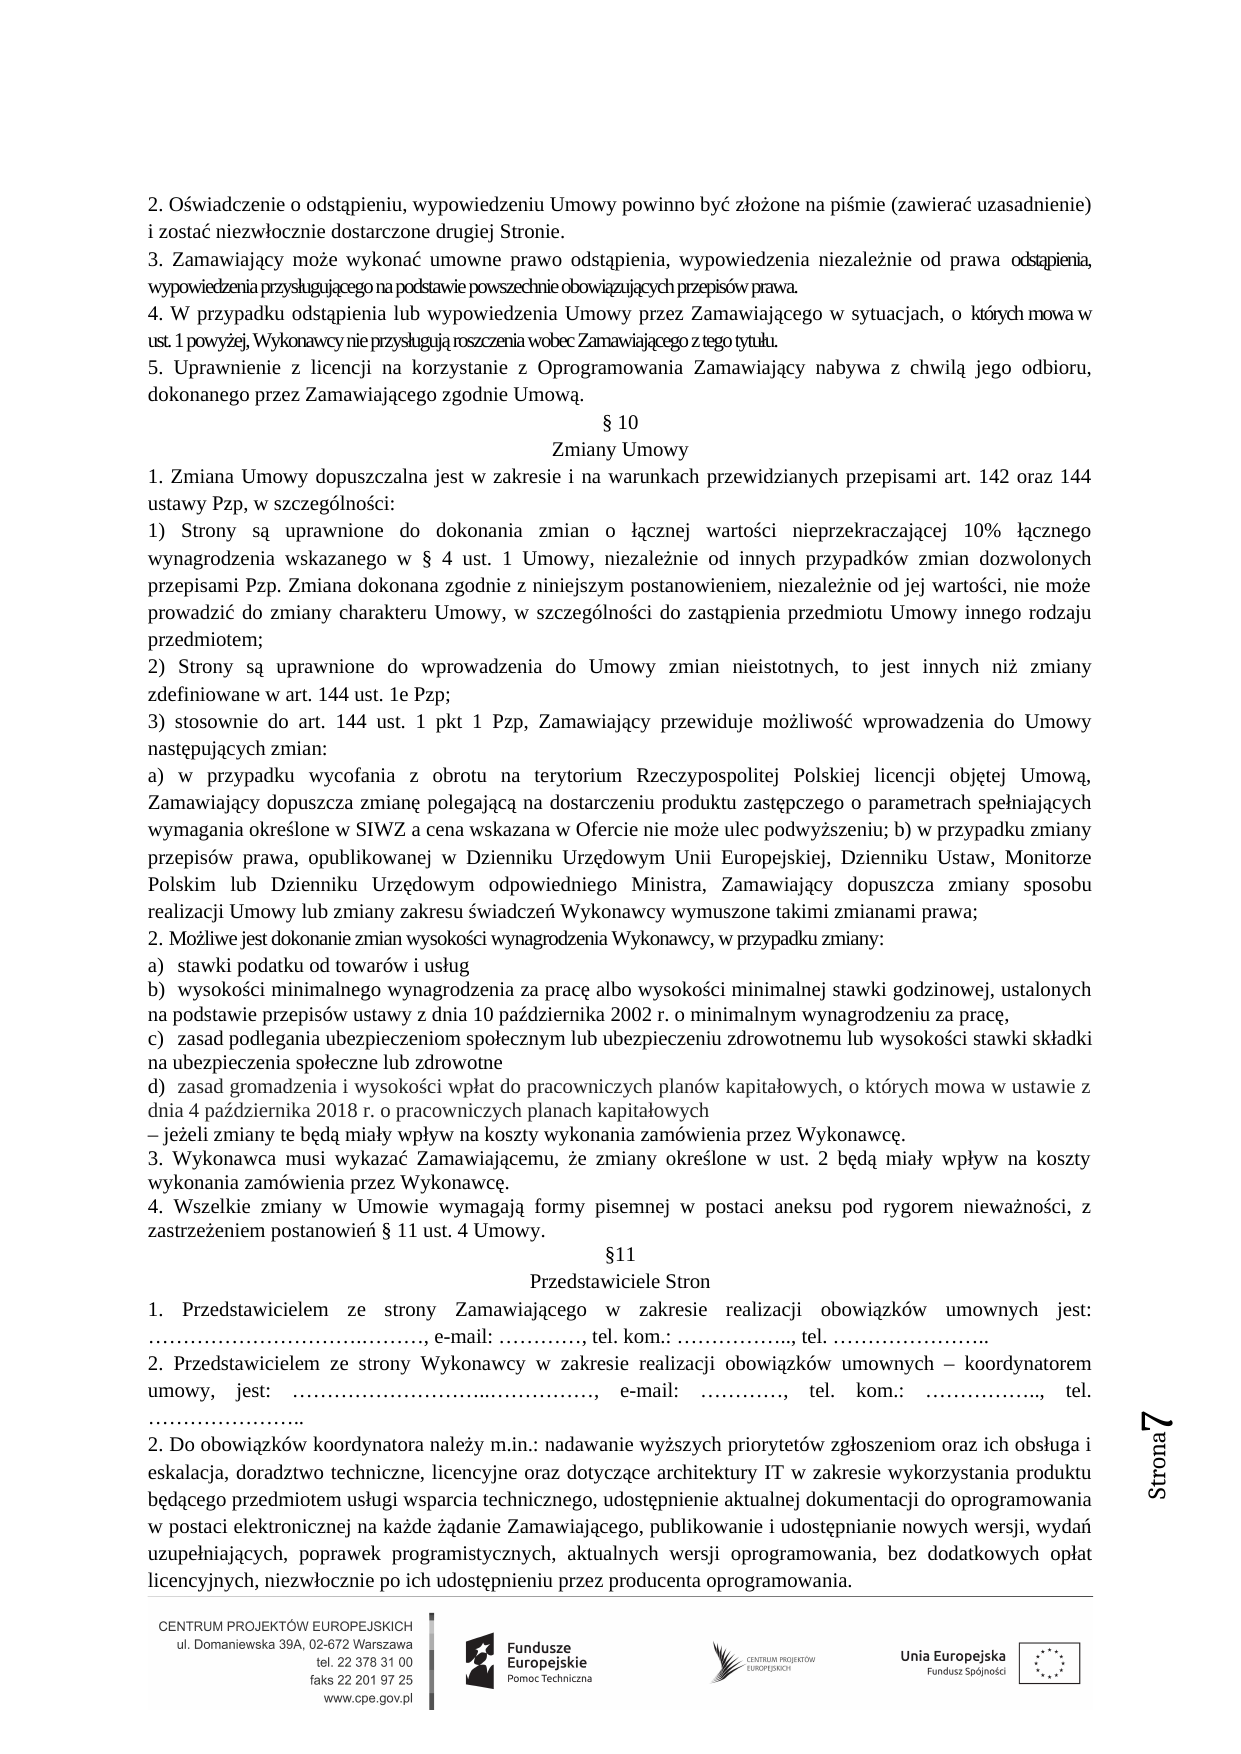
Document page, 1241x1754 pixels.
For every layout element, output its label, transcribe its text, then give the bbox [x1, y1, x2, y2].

text 2. Oświadczenie o odstąpieniu, wypowiedzeniu Umowy powinno być złożone na piśmie (zawierać uzasadnienie) i zostać niezwłocznie dostarczone drugiej Stronie. [148, 192, 1093, 243]
text 5. Uprawnienie z licencji na korzystanie z Oprogramowania Zamawiający nabywa z chwilą jego odbioru, dokonanego przez Zamawiającego zgodnie Umową. [148, 355, 1093, 406]
picture [147, 1596, 1094, 1710]
text 3) stosownie do art. 144 ust. 1 pkt 1 Pzp, Zamawiający przewiduje możliwość wprowadzenia do Umowy następujących zmian: [148, 709, 1093, 760]
list zasad podlegania ubezpieczeniom społecznym lub ubezpieczeniu zdrowotnemu lub wysokości stawki składki na ubezpieczenia społeczne lub zdrowotne [148, 1026, 1093, 1074]
text Zmiany Umowy [148, 437, 1093, 461]
text 2) Strony są uprawnione do wprowadzenia do Umowy zmian nieistotnych, to jest innych niż zmiany zdefiniowane w art. 144 ust. 1e Pzp; [148, 654, 1093, 706]
text 4. W przypadku odstąpienia lub wypowiedzenia Umowy przez Zamawiającego w sytuacjach, o których mowa w ust. 1 powyżej, Wykonawcy nie przysługują roszczenia wobec Zamawiającego z tego tytułu. [148, 301, 1093, 352]
text 3. Zamawiający może wykonać umowne prawo odstąpienia, wypowiedzenia niezależnie od prawa odstąpienia, wypowiedzenia przysługującego na podstawie powszechnie obowiązujących przepisów prawa. [148, 246, 1093, 298]
list stawki podatku od towarów i usług [148, 953, 1093, 977]
text § 10 [148, 409, 1093, 434]
list zasad gromadzenia i wysokości wpłat do pracowniczych planów kapitałowych, o których mowa w ustawie z dnia 4 października 2018 r. o pracowniczych planach kapitałowych [148, 1074, 1093, 1122]
text 2. Przedstawicielem ze strony Wykonawcy w zakresie realizacji obowiązków umownych – koordynatorem umowy, jest: ………………………..……………, e-mail: …………, tel. kom.: …………….., tel. ………………….. [148, 1351, 1093, 1429]
list wysokości minimalnego wynagrodzenia za pracę albo wysokości minimalnej stawki godzinowej, ustalonych na podstawie przepisów ustawy z dnia 10 października 2002 r. o minimalnym wynagrodzeniu za pracę, [148, 977, 1093, 1026]
text 4. Wszelkie zmiany w Umowie wymagają formy pisemnej w postaci aneksu pod rygorem nieważności, z zastrzeżeniem postanowień § 11 ust. 4 Umowy. [148, 1194, 1093, 1242]
text Przedstawiciele Stron [148, 1269, 1093, 1293]
text 2. Możliwe jest dokonanie zmian wysokości wynagrodzenia Wykonawcy, w przypadku zmiany: [148, 926, 1093, 950]
text §11 [148, 1242, 1093, 1266]
text 1) Strony są uprawnione do dokonania zmian o łącznej wartości nieprzekraczającej 10% łącznego wynagrodzenia wskazanego w § 4 ust. 1 Umowy, niezależnie od innych przypadków zmian dozwolonych przepisami Pzp. Zmiana dokonana zgodnie z niniejszym postanowieniem, niezależnie od jej wartości, nie może prowadzić do zmiany charakteru Umowy, w szczególności do zastąpienia przedmiotu Umowy innego rodzaju przedmiotem; [148, 518, 1093, 651]
text – jeżeli zmiany te będą miały wpływ na koszty wykonania zamówienia przez Wykonawcę. [148, 1122, 1093, 1146]
text 1. Przedstawicielem ze strony Zamawiającego w zakresie realizacji obowiązków umownych jest: ………………………….………, e-mail: …………, tel. kom.: …………….., tel. ………………….. [148, 1296, 1093, 1348]
text 3. Wykonawca musi wykazać Zamawiającemu, że zmiany określone w ust. 2 będą miały wpływ na koszty wykonania zamówienia przez Wykonawcę. [148, 1146, 1093, 1194]
text a) w przypadku wycofania z obrotu na terytorium Rzeczypospolitej Polskiej licencji objętej Umową, Zamawiający dopuszcza zmianę polegającą na dostarczeniu produktu zastępczego o parametrach spełniających wymagania określone w SIWZ a cena wskazana w Ofercie nie może ulec podwyższeniu; b) w przypadku zmiany przepisów prawa, opublikowanej w Dzienniku Urzędowym Unii Europejskiej, Dzienniku Ustaw, Monitorze Polskim lub Dzienniku Urzędowym odpowiedniego Ministra, Zamawiający dopuszcza zmiany sposobu realizacji Umowy lub zmiany zakresu świadczeń Wykonawcy wymuszone takimi zmianami prawa; [148, 763, 1093, 923]
text 2. Do obowiązków koordynatora należy m.in.: nadawanie wyższych priorytetów zgłoszeniom oraz ich obsługa i eskalacja, doradztwo techniczne, licencyjne oraz dotyczące architektury IT w zakresie wykorzystania produktu będącego przedmiotem usługi wsparcia technicznego, udostępnienie aktualnej dokumentacji do oprogramowania w postaci elektronicznej na każde żądanie Zamawiającego, publikowanie i udostępnianie nowych wersji, wydań uzupełniających, poprawek programistycznych, aktualnych wersji oprogramowania, bez dodatkowych opłat licencyjnych, niezwłocznie po ich udostępnieniu przez producenta oprogramowania. [148, 1432, 1093, 1592]
text 1. Zmiana Umowy dopuszczalna jest w zakresie i na warunkach przewidzianych przepisami art. 142 oraz 144 ustawy Pzp, w szczególności: [148, 464, 1093, 515]
